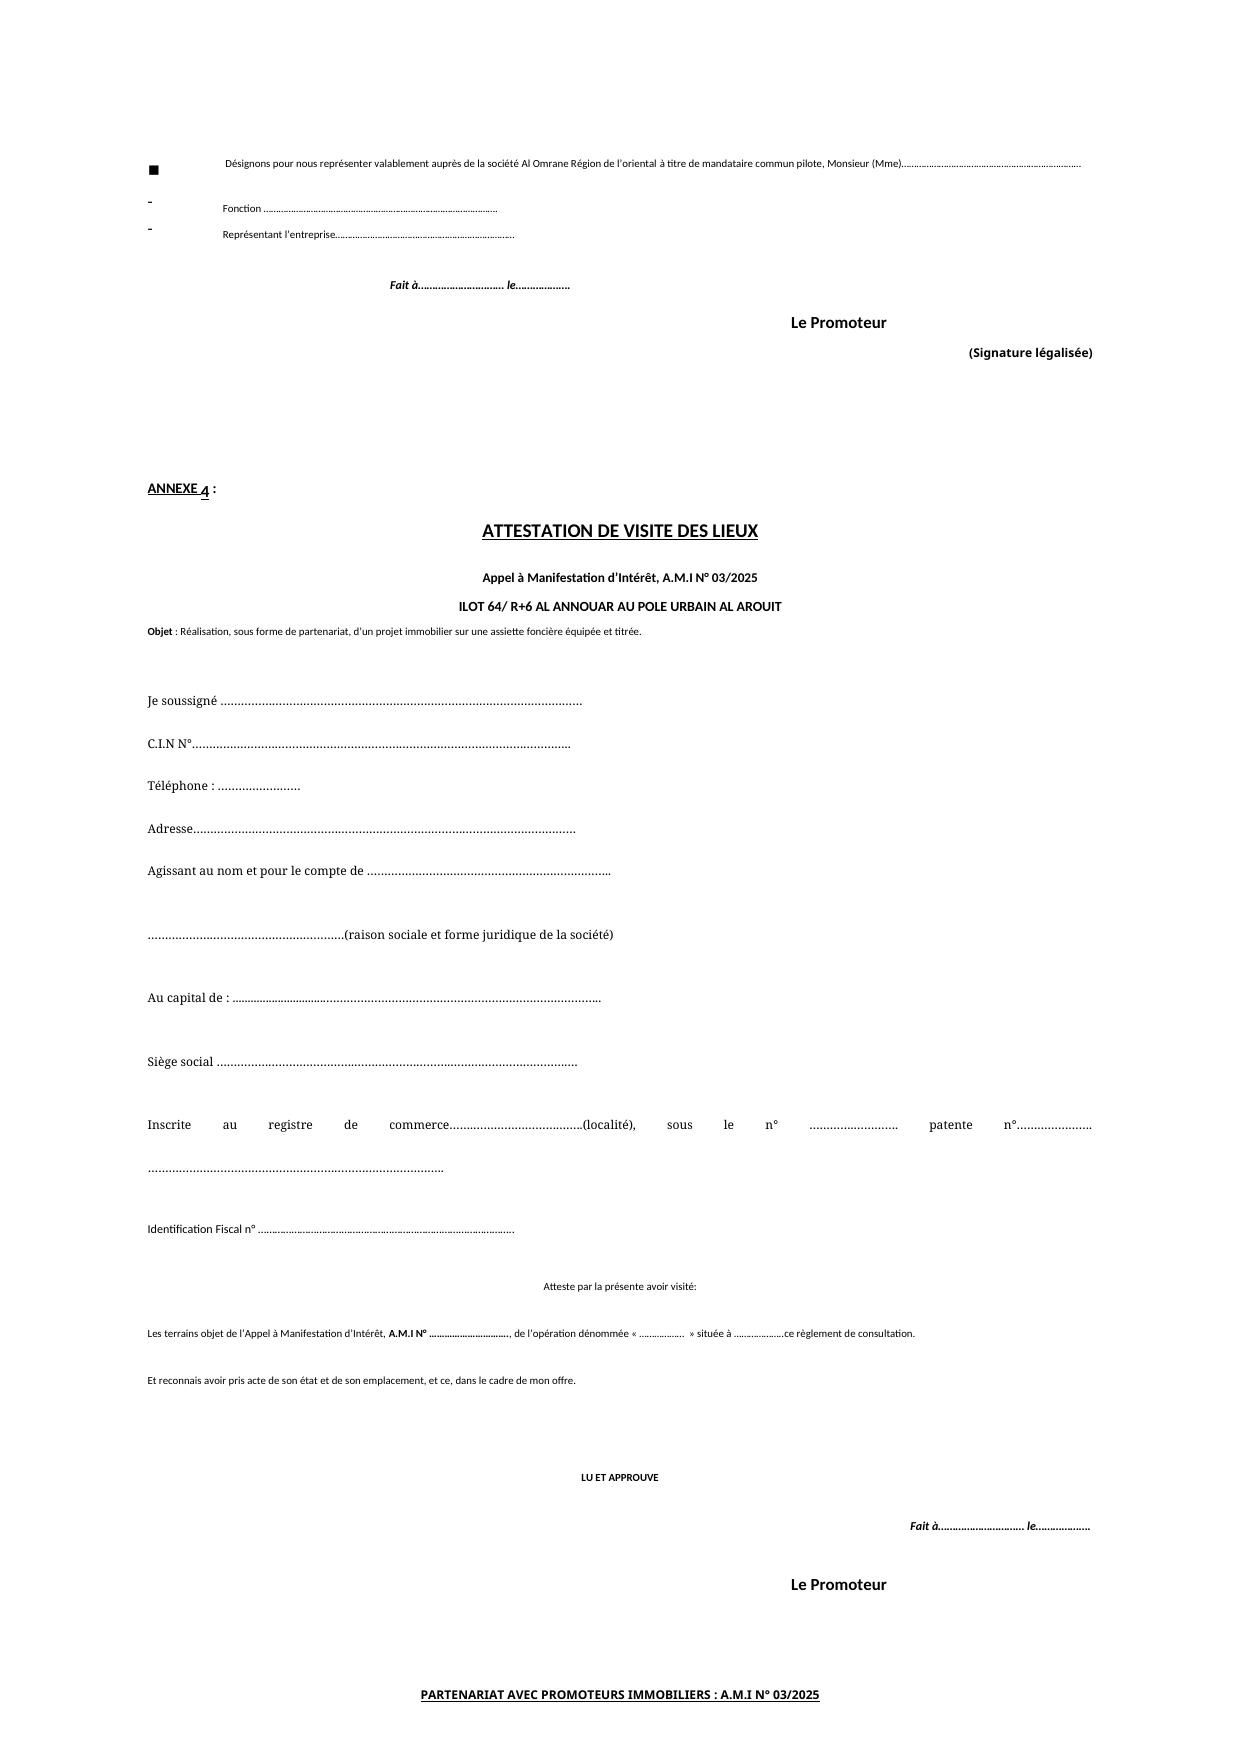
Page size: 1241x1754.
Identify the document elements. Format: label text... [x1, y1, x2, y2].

text LU ET APPROUVE [147, 1461, 1093, 1484]
text Fait à………………………… le………………. [147, 1508, 1093, 1534]
text ILOT 64/ R+6 AL ANNOUAR AU POLE URBAIN AL AROUIT [147, 585, 1093, 614]
list Fonction …………………………………………………………………………………. [147, 192, 1093, 215]
list Représentant l’entreprise……………………………………………………………… [147, 218, 1093, 241]
list Désignons pour nous représenter valablement auprès de la société Al Omrane Région de l’oriental à titre de mandataire commun pilote, Monsieur (Mme)……………………………………………………………… [147, 148, 1093, 186]
text Atteste par la présente avoir visité: [147, 1270, 1093, 1293]
text Appel à Manifestation d’Intérêt, A.M.I N° 03/2025 [147, 557, 1093, 585]
text Téléphone : …………………… [147, 766, 1093, 794]
text …………………………………………………(raison sociale et forme juridique de la société) [147, 914, 1093, 943]
text Objet : Réalisation, sous forme de partenariat, d’un projet immobilier sur une assiette foncière équipée et titrée. [147, 614, 1093, 637]
text Siège social ………………………………….……………………….………………………………. [147, 1041, 1093, 1070]
text Et reconnais avoir pris acte de son état et de son emplacement, et ce, dans le cadre de mon offre. [147, 1364, 1093, 1387]
text ATTESTATION DE VISITE DES LIEUX [147, 502, 1093, 543]
text Adresse………………………………………………………………………………………………… [147, 808, 1093, 837]
text Inscrite au registre de commerce…….……………………….….(localité), sous le n° ………….…………. patente n°………………….………………………………………………………………………….. [147, 1105, 1093, 1176]
text Je soussigné …………………………………………………………………………………………… [147, 681, 1093, 709]
text Au capital de : ...............................…………………………………………………………………….. [147, 978, 1093, 1006]
text (Signature légalisée) [147, 332, 1093, 361]
text Fait à………………………… le………………. [147, 267, 1093, 293]
text Les terrains objet de l’Appel à Manifestation d’Intérêt, A.M.I N° …………………………., de l’opération dénommée « ……………… » située à ………………..ce règlement de consultation. [147, 1317, 1093, 1340]
text C.I.N N°……………………………………………………………………………………………….. [147, 723, 1093, 752]
text Agissant au nom et pour le compte de …………………………………………………………….. [147, 851, 1093, 879]
text Identification Fiscal n° ……………………………………………………………………………….. [147, 1211, 1093, 1236]
text ANNEXE 4 : [147, 466, 1093, 502]
text Le Promoteur [147, 1558, 1093, 1594]
text Le Promoteur [147, 297, 1093, 332]
